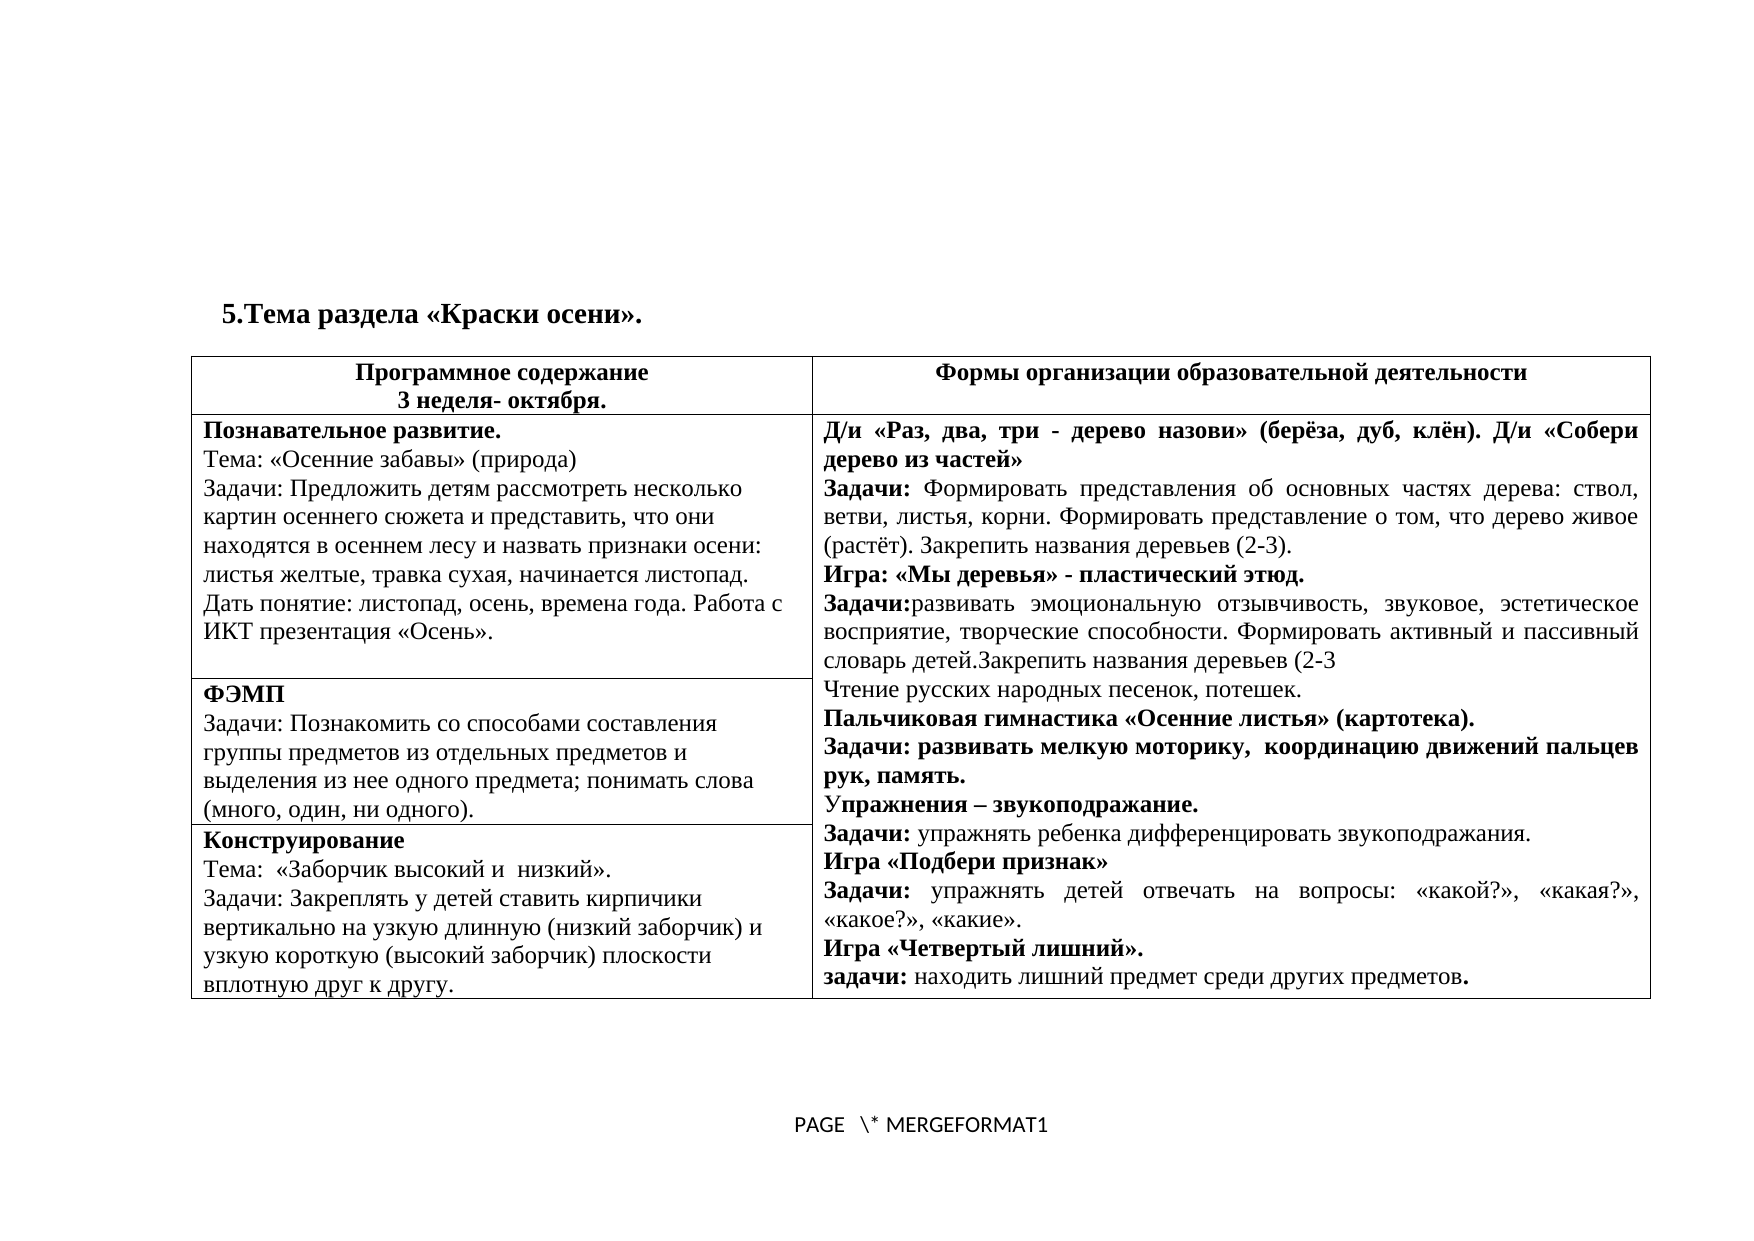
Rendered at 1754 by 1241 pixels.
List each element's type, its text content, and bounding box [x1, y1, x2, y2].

table_header Программное содержание 3 неделя- октября. [192, 357, 812, 414]
table_cell Д/и «Раз, два, три - дерево назови» (берёза, дуб, клён). Д/и «Собери дерево из частей» Задачи: Формировать представления об основных частях дерева: ствол, ветви, листья, корни. Формировать представление о том, что дерево живое (растёт). Закрепить названия деревьев (2-3). Игра: «Мы деревья» - пластический этюд. Задачи:развивать эмоциональную отзывчивость, звуковое, эстетическое восприятие, творческие способности. Формировать активный и пассивный словарь детей.Закрепить названия деревьев (2-3 Чтение русских народных песенок, потешек. Пальчиковая гимнастика «Осенние листья» (картотека). Задачи: развивать мелкую моторику, координацию движений пальцев рук, память. Упражнения – звукоподражание. Задачи: упражнять ребенка дифференцировать звукоподражания. Игра «Подбери признак» Задачи: упражнять детей отвечать на вопросы: «какой?», «какая?», «какое?», «какие». Игра «Четвертый лишний». задачи: находить лишний предмет среди других предметов. Рассматривание картинок по серии «осень». Д/и «Чей детеныш». Рассматривание иллюстраций с изображение животных. Задачи: Формировать представление о домашних животных: Чем их кормят, как за ними ухаживают, какую пользу они приносят. Уточнить представления о взрослых животных и их детёнышах. Развивать воображение, умение входить в игровую ситуацию, сравнивать. Чтение стихотворений про осень. Сюжетно-ролевая игра «Семья». Задачи: Закреплять представления детей о семье, об обязанностях членов семьи. Обогащение социально - игрового опыта между детьми; развитие игровых умений по сюжету « Семья». Чтение стихотворений А. Барто; К. Чуковского. П\И «Зайки белые сидели» (картотеки) Задачи: Закреплять умения детей выполнять соответствующие движения одновременно со словами текста. Закреплять умения детей выполнению коллективного и индивидуального движений с целью развития внимания каждого ребенка. Беседа: «Безопасность на дороге» Задачи:Познакомить детей с элементарными правилами поведения на улице, правилами дорожного движения, рассказать о светофоре [813, 415, 1650, 998]
table_header Формы организации образовательной деятельности [813, 357, 1650, 414]
table_cell Познавательное развитие. Тема: «Осенние забавы» (природа) Задачи: Предложить детям рассмотреть несколько картин осеннего сюжета и представить, что они находятся в осеннем лесу и назвать признаки осени: листья желтые, травка сухая, начинается листопад. Дать понятие: листопад, осень, времена года. Работа с ИКТ презентация «Осень». [192, 415, 812, 678]
table_cell Конструирование Тема: «Заборчик высокий и низкий». Задачи: Закреплять у детей ставить кирпичики вертикально на узкую длинную (низкий заборчик) и узкую короткую (высокий заборчик) плоскости вплотную друг к другу. [192, 825, 812, 998]
table_cell ФЭМП Задачи: Познакомить со способами составления группы предметов из отдельных предметов и выделения из нее одного предмета; понимать слова (много, один, ни одного). [192, 679, 812, 824]
text 5.Тема раздела «Краски осени». [222, 296, 1665, 330]
